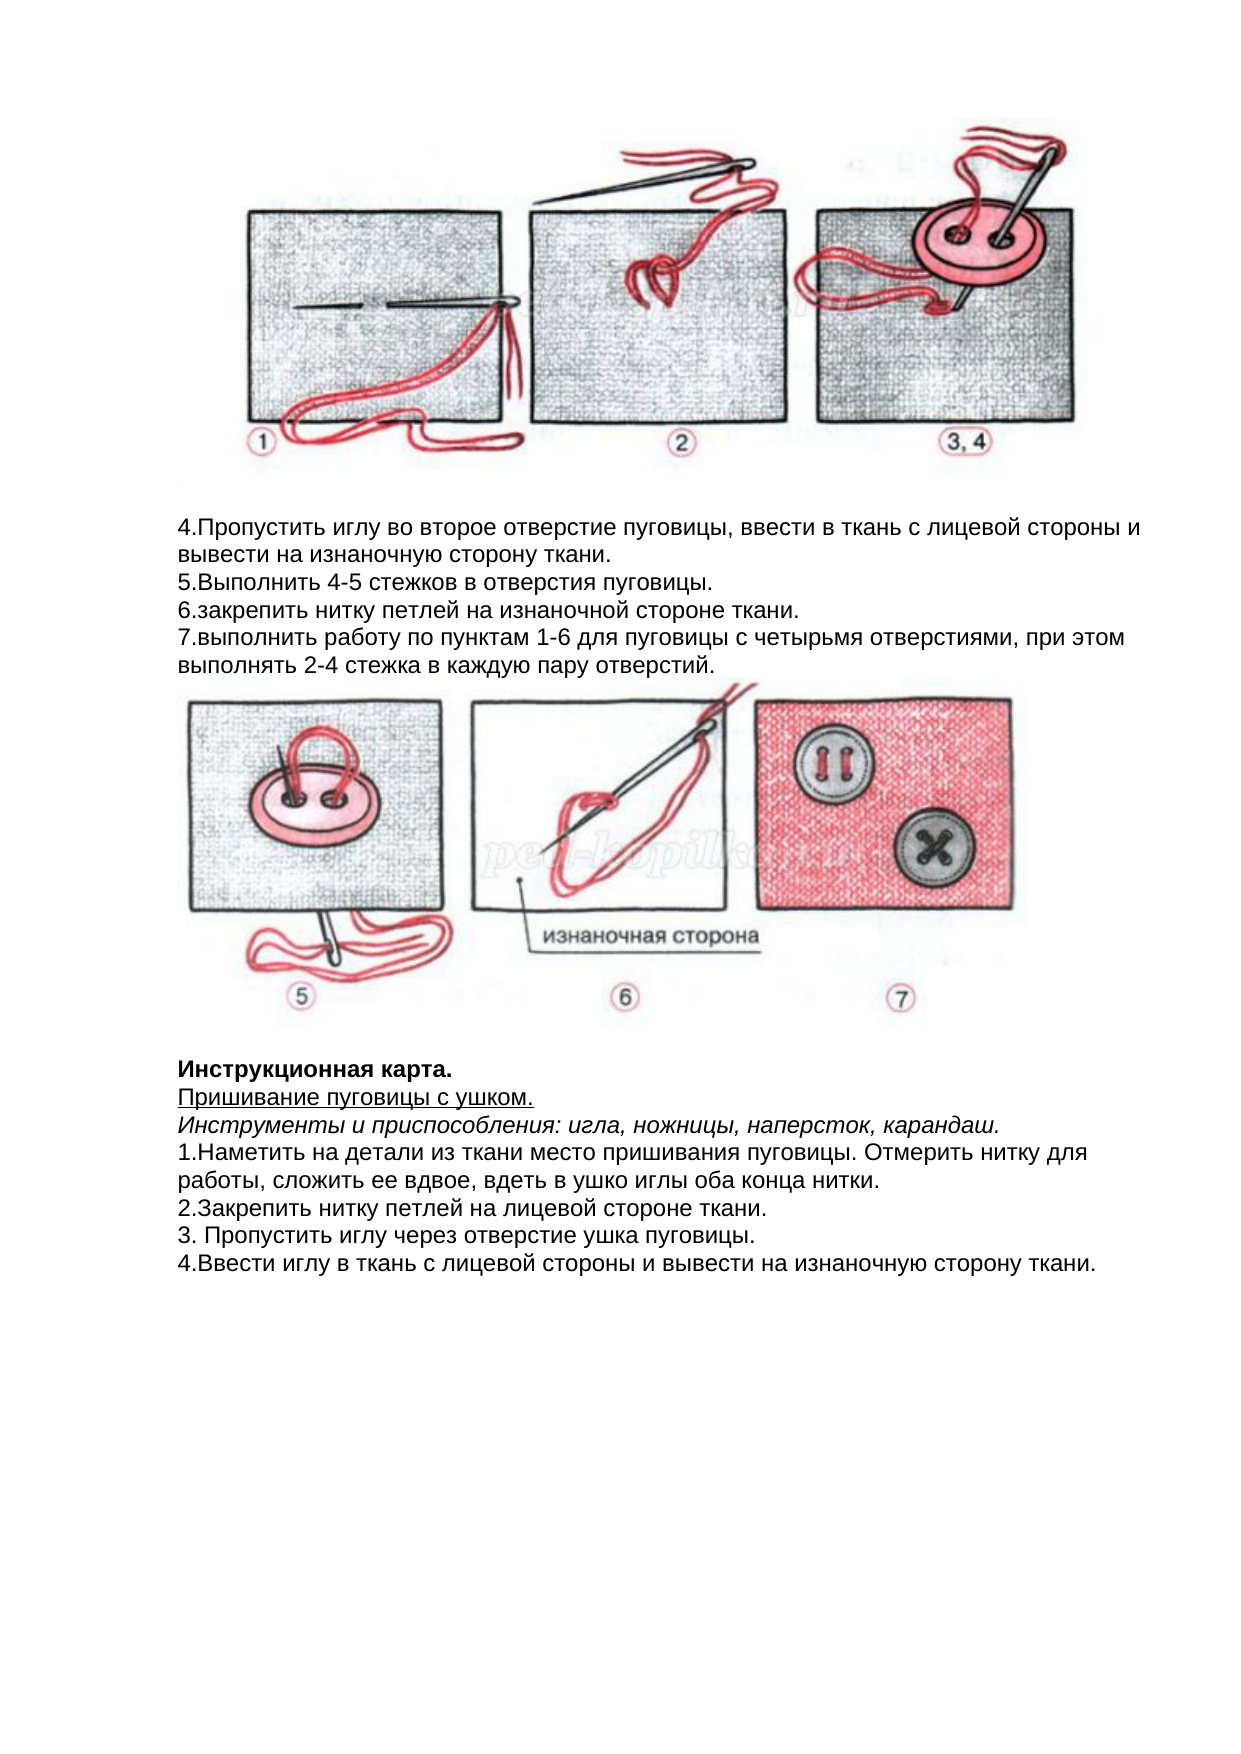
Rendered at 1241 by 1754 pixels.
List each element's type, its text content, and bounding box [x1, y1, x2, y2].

picture [177, 118, 1156, 486]
picture [177, 678, 1156, 1028]
text Инструкционная карта. Пришивание пуговицы с ушком. Инструменты и приспособления: игла, ножницы, наперсток, карандаш. 1.Наметить на детали из ткани место пришивания пуговицы. Отмерить нитку для работы, сложить ее вдвое, вдеть в ушко иглы оба конца нитки. 2.Закрепить нитку петлей на лицевой стороне ткани. 3. Пропустить иглу через отверстие ушка пуговицы. 4.Ввести иглу в ткань с лицевой стороны и вывести на изнаночную сторону ткани. [177, 1028, 1152, 1276]
text 4.Пропустить иглу во второе отверстие пуговицы, ввести в ткань с лицевой стороны и вывести на изнаночную сторону ткани. 5.Выполнить 4-5 стежков в отверстия пуговицы. 6.закрепить нитку петлей на изнаночной стороне ткани. 7.выполнить работу по пунктам 1-6 для пуговицы с четырьмя отверстиями, при этом выполнять 2-4 стежка в каждую пару отверстий. [177, 486, 1152, 678]
